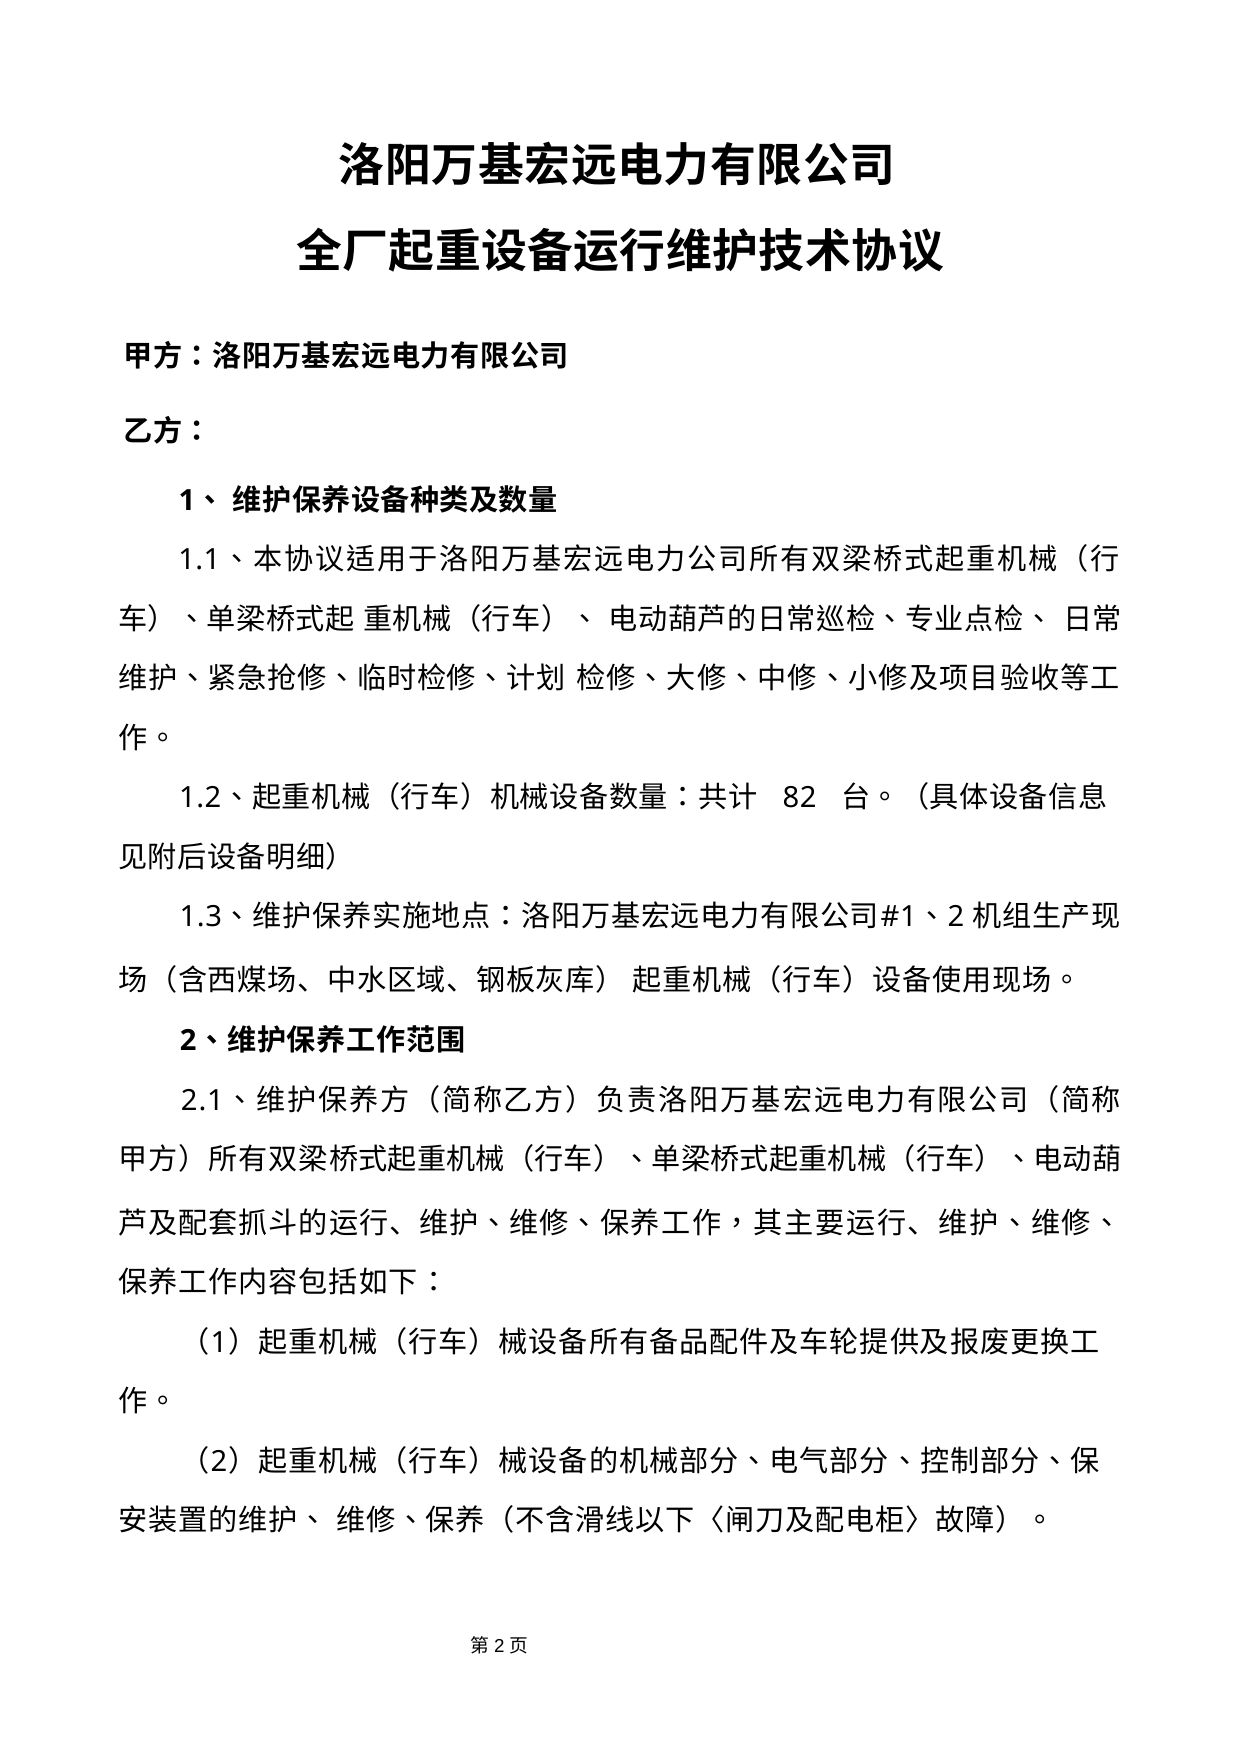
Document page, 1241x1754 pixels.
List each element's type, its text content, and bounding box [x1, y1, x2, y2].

text 1、 维护保养设备种类及数量 [118, 479, 1122, 519]
text 1.1、本协议适用于洛阳万基宏远电力公司所有双梁桥式起重机械（行车）、单梁桥式起 重机械（行车）、 电动葫芦的日常巡检、专业点检、 日常维护、紧急抢修、临时检修、计划 检修、大修、中修、小修及项目验收等工作。 [118, 538, 1122, 757]
text 全厂起重设备运行维护技术协议 [118, 214, 1122, 281]
text （1）起重机械（行车）械设备所有备品配件及车轮提供及报废更换工作。 [118, 1321, 1122, 1420]
text 2、维护保养工作范围 [118, 1020, 1122, 1059]
text 洛阳万基宏远电力有限公司 [328, 133, 906, 195]
text 1.2、起重机械（行车）机械设备数量：共计 82 台。（具体设备信息见附后设备明细） [118, 776, 1122, 876]
text 乙方： [122, 410, 577, 450]
text 甲方：洛阳万基宏远电力有限公司 [122, 335, 577, 374]
text 1.3、维护保养实施地点：洛阳万基宏远电力有限公司#1、2 机组生产现场（含西煤场、中水区域、钢板灰库） 起重机械（行车）设备使用现场。 [118, 895, 1122, 998]
text （2）起重机械（行车）械设备的机械部分、电气部分、控制部分、保安装置的维护、 维修、保养（不含滑线以下〈闸刀及配电柜〉故障）。 [118, 1440, 1122, 1539]
text 2.1、维护保养方（简称乙方）负责洛阳万基宏远电力有限公司（简称甲方）所有双梁桥式起重机械（行车）、单梁桥式起重机械（行车）、电动葫芦及配套抓斗的运行、维护、维修、保养工作，其主要运行、维护、维修、保养工作内容包括如下： [118, 1079, 1122, 1301]
